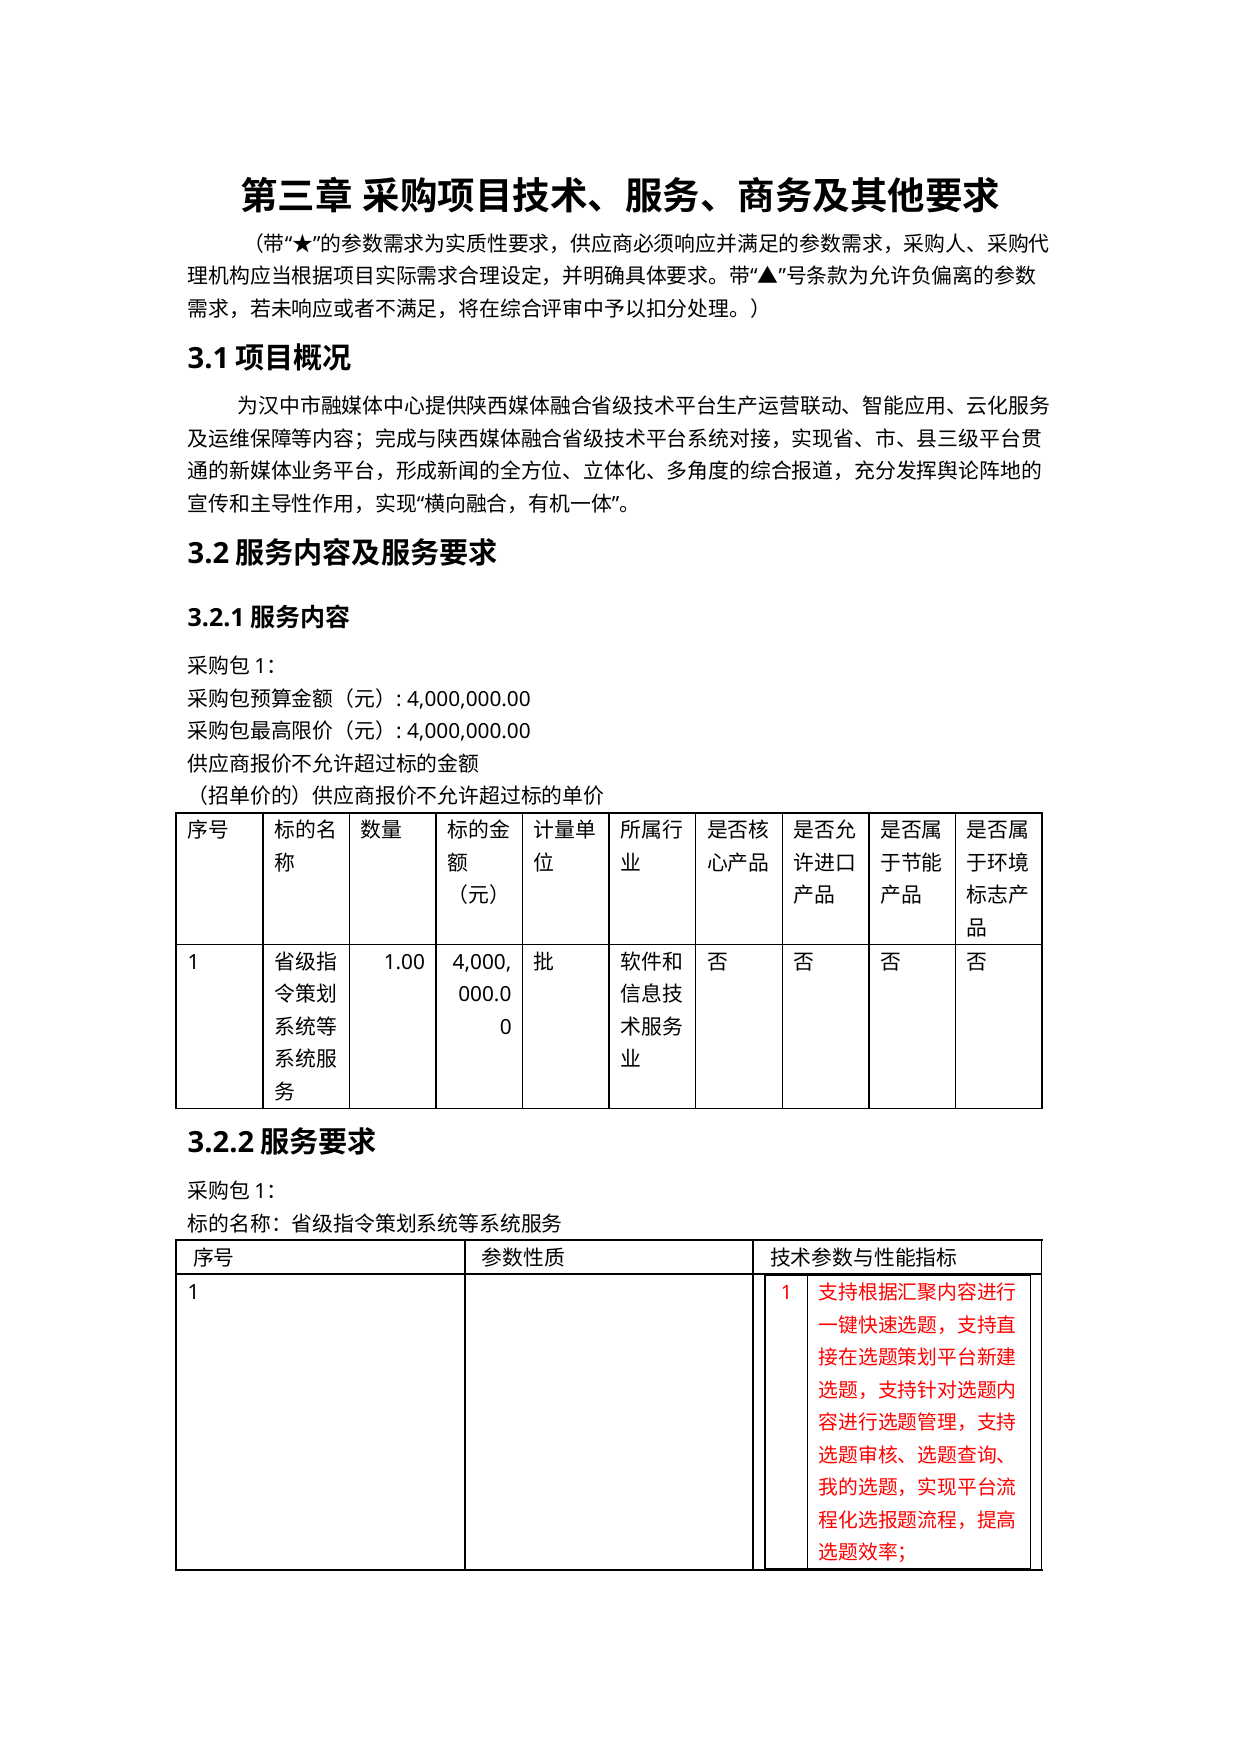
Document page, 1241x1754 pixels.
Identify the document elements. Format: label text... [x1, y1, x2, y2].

text （招单价的）供应商报价不允许超过标的单价 [187, 779, 1053, 812]
text 采购包1： [187, 1174, 1053, 1207]
table_cell [466, 1275, 752, 1569]
table_cell 1.00 [350, 945, 435, 1108]
table_header 技术参数与性能指标 [754, 1241, 1041, 1273]
table_cell 否 [870, 945, 955, 1108]
table_cell 省级指令策划系统等系统服务 [264, 945, 349, 1108]
text 第三章 采购项目技术、服务、商务及其他要求 [187, 162, 1053, 227]
table_cell 4,000,000.00 [437, 945, 522, 1108]
table_cell 1 [177, 1275, 464, 1569]
table_header 是否属于节能产品 [870, 814, 955, 943]
table_cell [754, 1275, 764, 1569]
text 采购包预算金额（元）: 4,000,000.00 [187, 682, 1053, 714]
table_cell 批 [523, 945, 608, 1108]
table_header 是否允许进口产品 [783, 814, 868, 943]
text 为汉中市融媒体中心提供陕西媒体融合省级技术平台生产运营联动、智能应用、云化服务及运维保障等内容；完成与陕西媒体融合省级技术平台系统对接，实现省、市、县三级平台贯通的新媒体业务平台，形成新闻的全方位、立体化、多角度的综合报道，充分发挥舆论阵地的宣传和主导性作用，实现“横向融合，有机一体”。 [187, 389, 1053, 519]
text 采购包1： [187, 649, 1053, 682]
text 3.2服务内容及服务要求 [187, 519, 1053, 584]
text 3.2.2服务要求 [187, 1109, 1053, 1174]
table_cell [766, 1276, 807, 1568]
table_header 标的金额 （元） [437, 814, 522, 943]
text 采购包最高限价（元）: 4,000,000.00 [187, 714, 1053, 747]
text 3.2.1服务内容 [187, 584, 1053, 649]
table_header 参数性质 [466, 1241, 752, 1273]
table_header 计量单位 [523, 814, 608, 943]
table_cell 否 [783, 945, 868, 1108]
table_cell 否 [696, 945, 782, 1108]
table_header 数量 [350, 814, 435, 943]
table_header 序号 [177, 814, 262, 943]
text （带“★”的参数需求为实质性要求，供应商必须响应并满足的参数需求，采购人、采购代理机构应当根据项目实际需求合理设定，并明确具体要求。带“▲”号条款为允许负偏离的参数需求，若未响应或者不满足，将在综合评审中予以扣分处理。） [187, 227, 1053, 324]
table_cell [1031, 1275, 1041, 1569]
table_cell 软件和信息技术服务业 [610, 945, 695, 1108]
table_header 序号 [177, 1241, 464, 1273]
table_header 是否属于环境标志产品 [956, 814, 1041, 943]
text 标的名称：省级指令策划系统等系统服务 [187, 1207, 1053, 1239]
table_header 是否核心产品 [696, 814, 782, 943]
table_cell 1 [177, 945, 262, 1108]
table_cell [808, 1276, 1030, 1568]
table_header 标的名称 [264, 814, 349, 943]
text 供应商报价不允许超过标的金额 [187, 747, 1053, 779]
table_cell 否 [956, 945, 1041, 1108]
text 3.1项目概况 [187, 324, 1053, 389]
table_header 所属行业 [610, 814, 695, 943]
